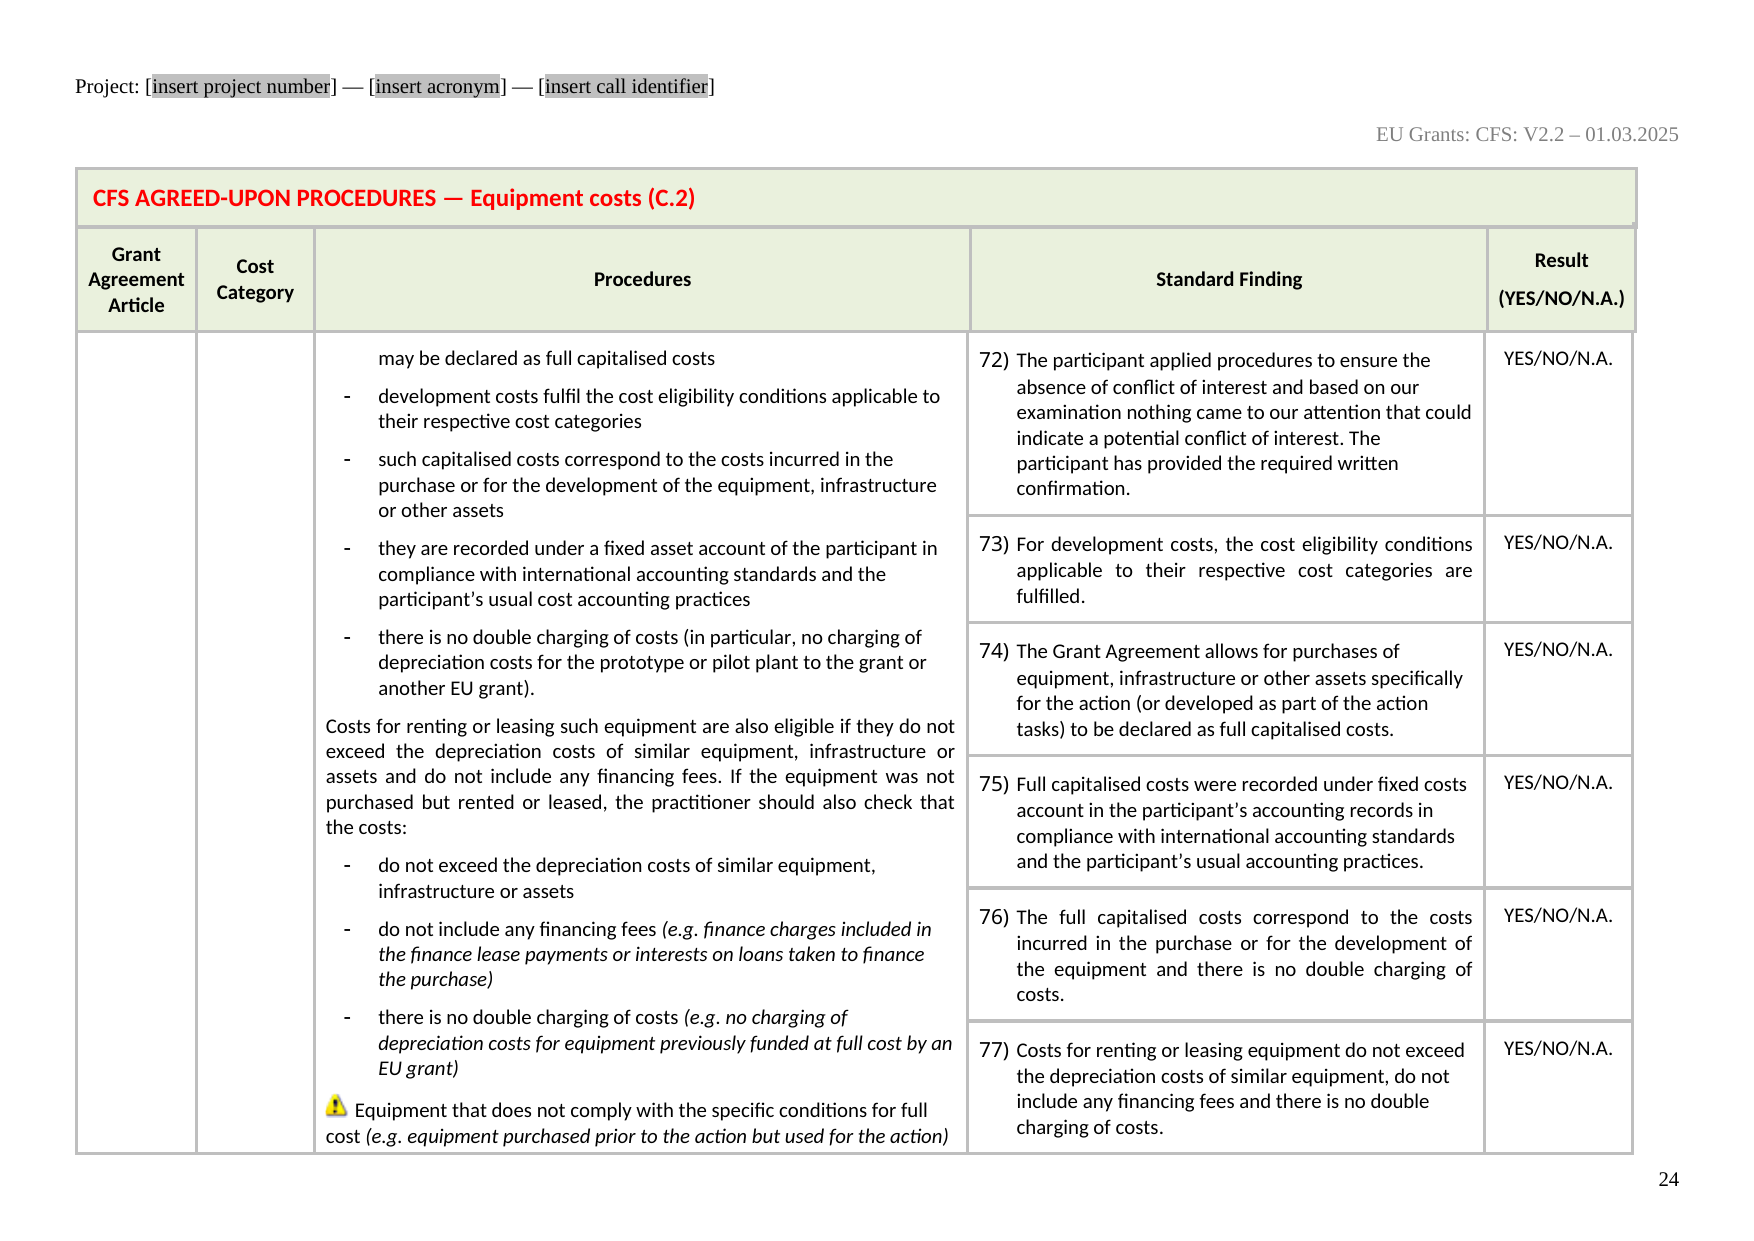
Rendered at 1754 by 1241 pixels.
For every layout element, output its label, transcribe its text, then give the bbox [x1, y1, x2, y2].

table_cell YES/NO/N.A. [1486, 1023, 1631, 1152]
table_cell The full capitalised costs correspond to the costs incurred in the purchase or for the development of the equipment and there is no double charging of costs. [969, 890, 1483, 1019]
table_cell YES/NO/N.A. [1486, 624, 1631, 754]
table_cell Procedures [316, 229, 969, 330]
table_cell The Grant Agreement allows for purchases of equipment, infrastructure or other assets specifically for the action (or developed as part of the action tasks) to be declared as full capitalised costs. [969, 624, 1483, 754]
table_cell YES/NO/N.A. [1486, 757, 1631, 886]
table_cell YES/NO/N.A. [1486, 890, 1631, 1019]
table_header CFS AGREED-UPON PROCEDURES — Equipment costs (C.2) [78, 170, 1635, 225]
table_cell Cost Category [198, 229, 313, 330]
table_cell Result (YES/NO/N.A.) [1489, 229, 1634, 330]
table_cell YES/NO/N.A. [1486, 333, 1631, 513]
picture [325, 1093, 350, 1118]
table_cell The participant applied procedures to ensure the absence of conflict of interest and based on our examination nothing came to our attention that could indicate a potential conflict of interest. The participant has provided the required written confirmation. [969, 333, 1483, 513]
table_cell For development costs, the cost eligibility conditions applicable to their respective cost categories are fulfilled. [969, 517, 1483, 621]
table_cell Grant Agreement Article [78, 229, 195, 330]
table_cell Standard Finding [972, 229, 1486, 330]
table_cell YES/NO/N.A. [1486, 517, 1631, 621]
table_cell Full capitalised costs were recorded under fixed costs account in the participant’s accounting records in compliance with international accounting standards and the participant’s usual accounting practices. [969, 757, 1483, 886]
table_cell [969, 1023, 1483, 1152]
